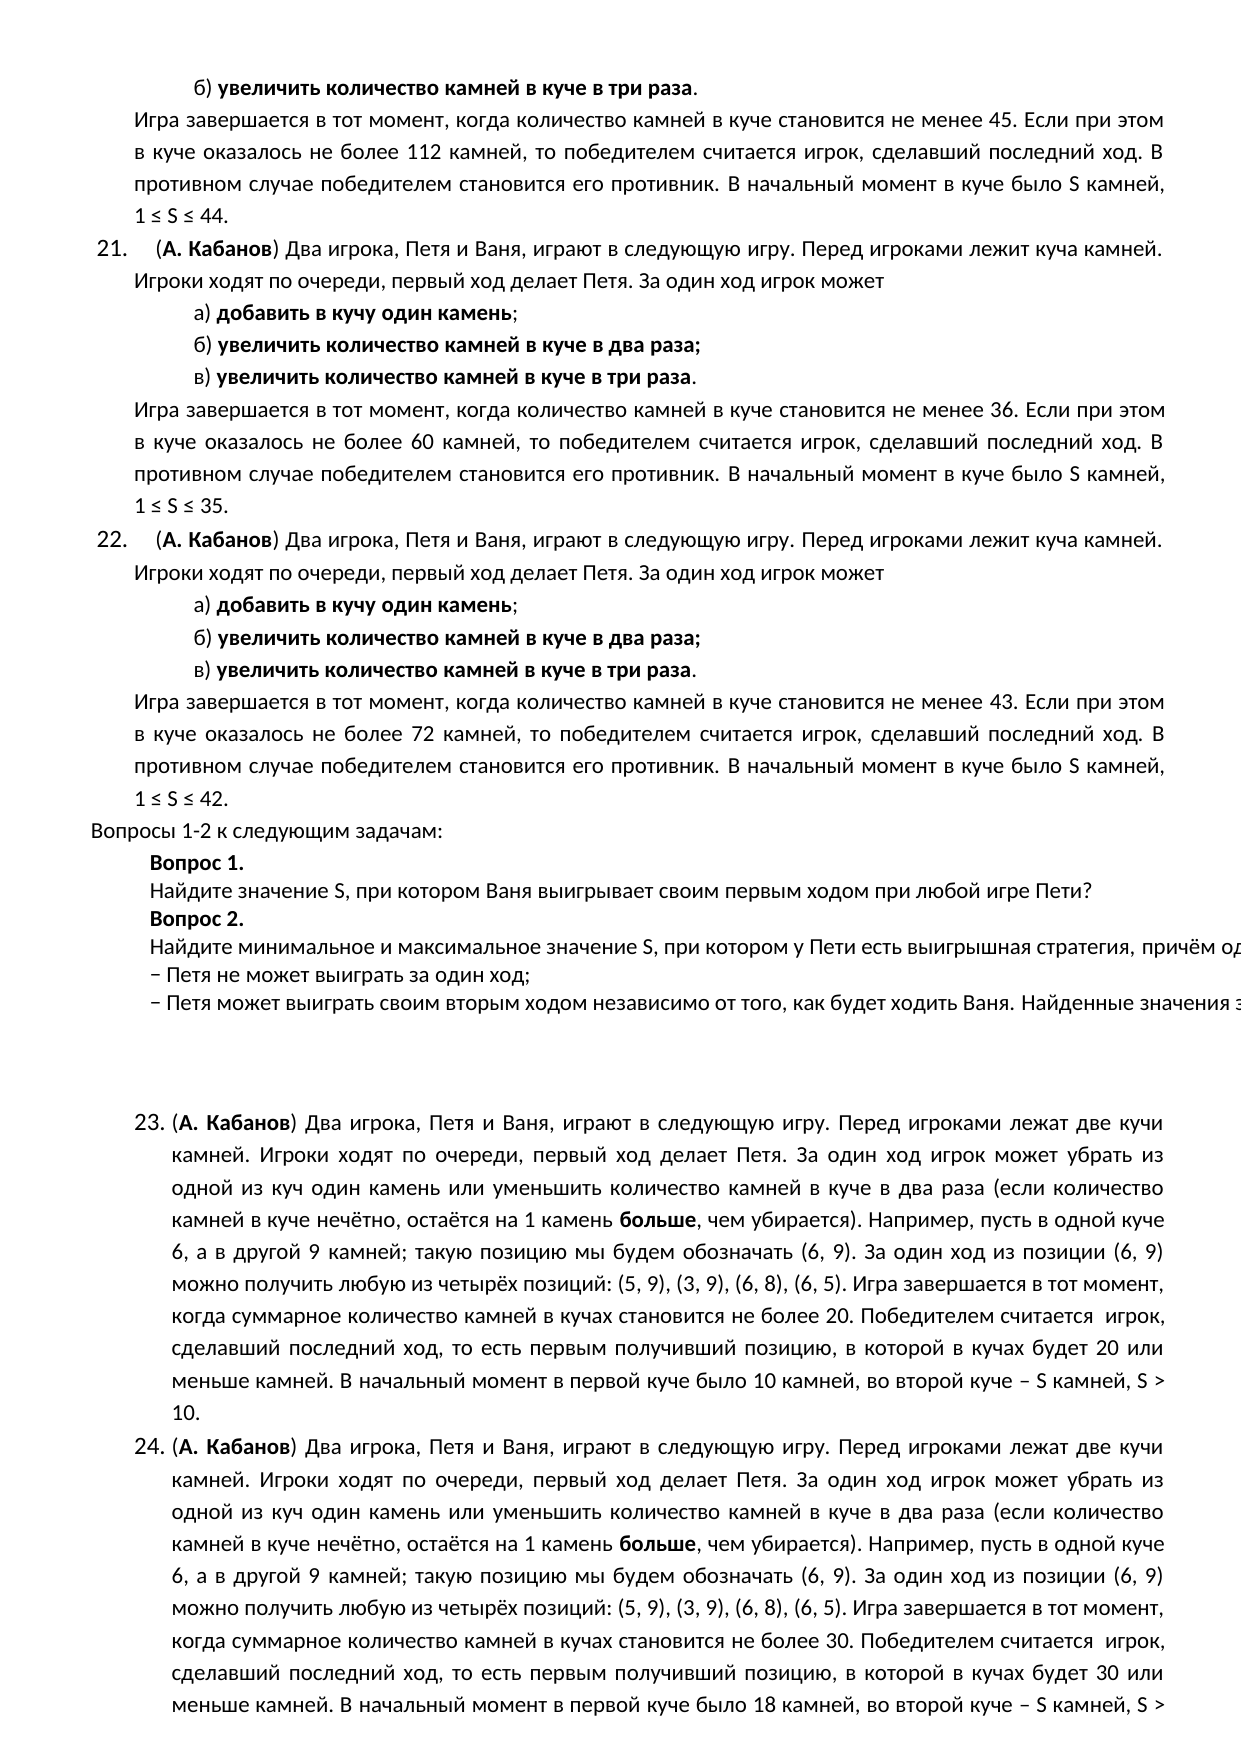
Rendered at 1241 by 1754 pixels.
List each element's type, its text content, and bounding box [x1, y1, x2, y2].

subtitle б) увеличить количество камней в куче в два раза; [193, 623, 1180, 651]
text в) увеличить количество камней в куче в три раза. [193, 655, 1180, 683]
text Игра завершается в тот момент, когда количество камней в куче становится не менее 45. Если при этом в куче оказалось не более 112 камней, то победителем считается игрок, сделавший последний ход. В противном случае победителем становится его противник. В начальный момент в куче было S камней, 1 ≤ S ≤ 44. [134, 105, 1165, 229]
text Игра завершается в тот момент, когда количество камней в куче становится не менее 36. Если при этом в куче оказалось не более 60 камней, то победителем считается игрок, сделавший последний ход. В противном случае победителем становится его противник. В начальный момент в куче было S камней, 1 ≤ S ≤ 35. [134, 395, 1166, 519]
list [134, 1430, 1166, 1718]
list (А. Кабанов) Два игрока, Петя и Ваня, играют в следующую игру. Перед игроками лежит куча камней. [96, 524, 1180, 554]
subtitle б) увеличить количество камней в куче в три раза. [193, 73, 1180, 101]
subtitle б) увеличить количество камней в куче в два раза; [193, 330, 1180, 358]
list (А. Кабанов) Два игрока, Петя и Ваня, играют в следующую игру. Перед игроками лежит куча камней. [96, 234, 1180, 262]
text Игроки ходят по очереди, первый ход делает Петя. За один ход игрок может а) добавить в кучу один камень; [134, 558, 885, 618]
text Игра завершается в тот момент, когда количество камней в куче становится не менее 43. Если при этом в куче оказалось не более 72 камней, то победителем считается игрок, сделавший последний ход. В противном случае победителем становится его противник. В начальный момент в куче было S камней, 1 ≤ S ≤ 42. [134, 687, 1166, 812]
list (А. Кабанов) Два игрока, Петя и Ваня, играют в следующую игру. Перед игроками лежат две кучи камней. Игроки ходят по очереди, первый ход делает Петя. За один ход игрок может убрать из одной из куч один камень или уменьшить количество камней в куче в два раза (если количество камней в куче нечётно, остаётся на 1 камень больше, чем убирается). Например, пусть в одной куче 6, а в другой 9 камней; такую позицию мы будем обозначать (6, 9). За один ход из позиции (6, 9) можно получить любую из четырёх позиций: (5, 9), (3, 9), (6, 8), (6, 5). Игра завершается в тот момент, когда суммарное количество камней в кучах становится не более 20. Победителем считается игрок, сделавший последний ход, то есть первым получивший позицию, в которой в кучах будет 20 или меньше камней. В начальный момент в первой куче было 10 камней, во второй куче – S камней, S > 10. [134, 1106, 1166, 1426]
text Игроки ходят по очереди, первый ход делает Петя. За один ход игрок может а) добавить в кучу один камень; [134, 266, 885, 326]
text в) увеличить количество камней в куче в три раза. [193, 362, 1180, 390]
